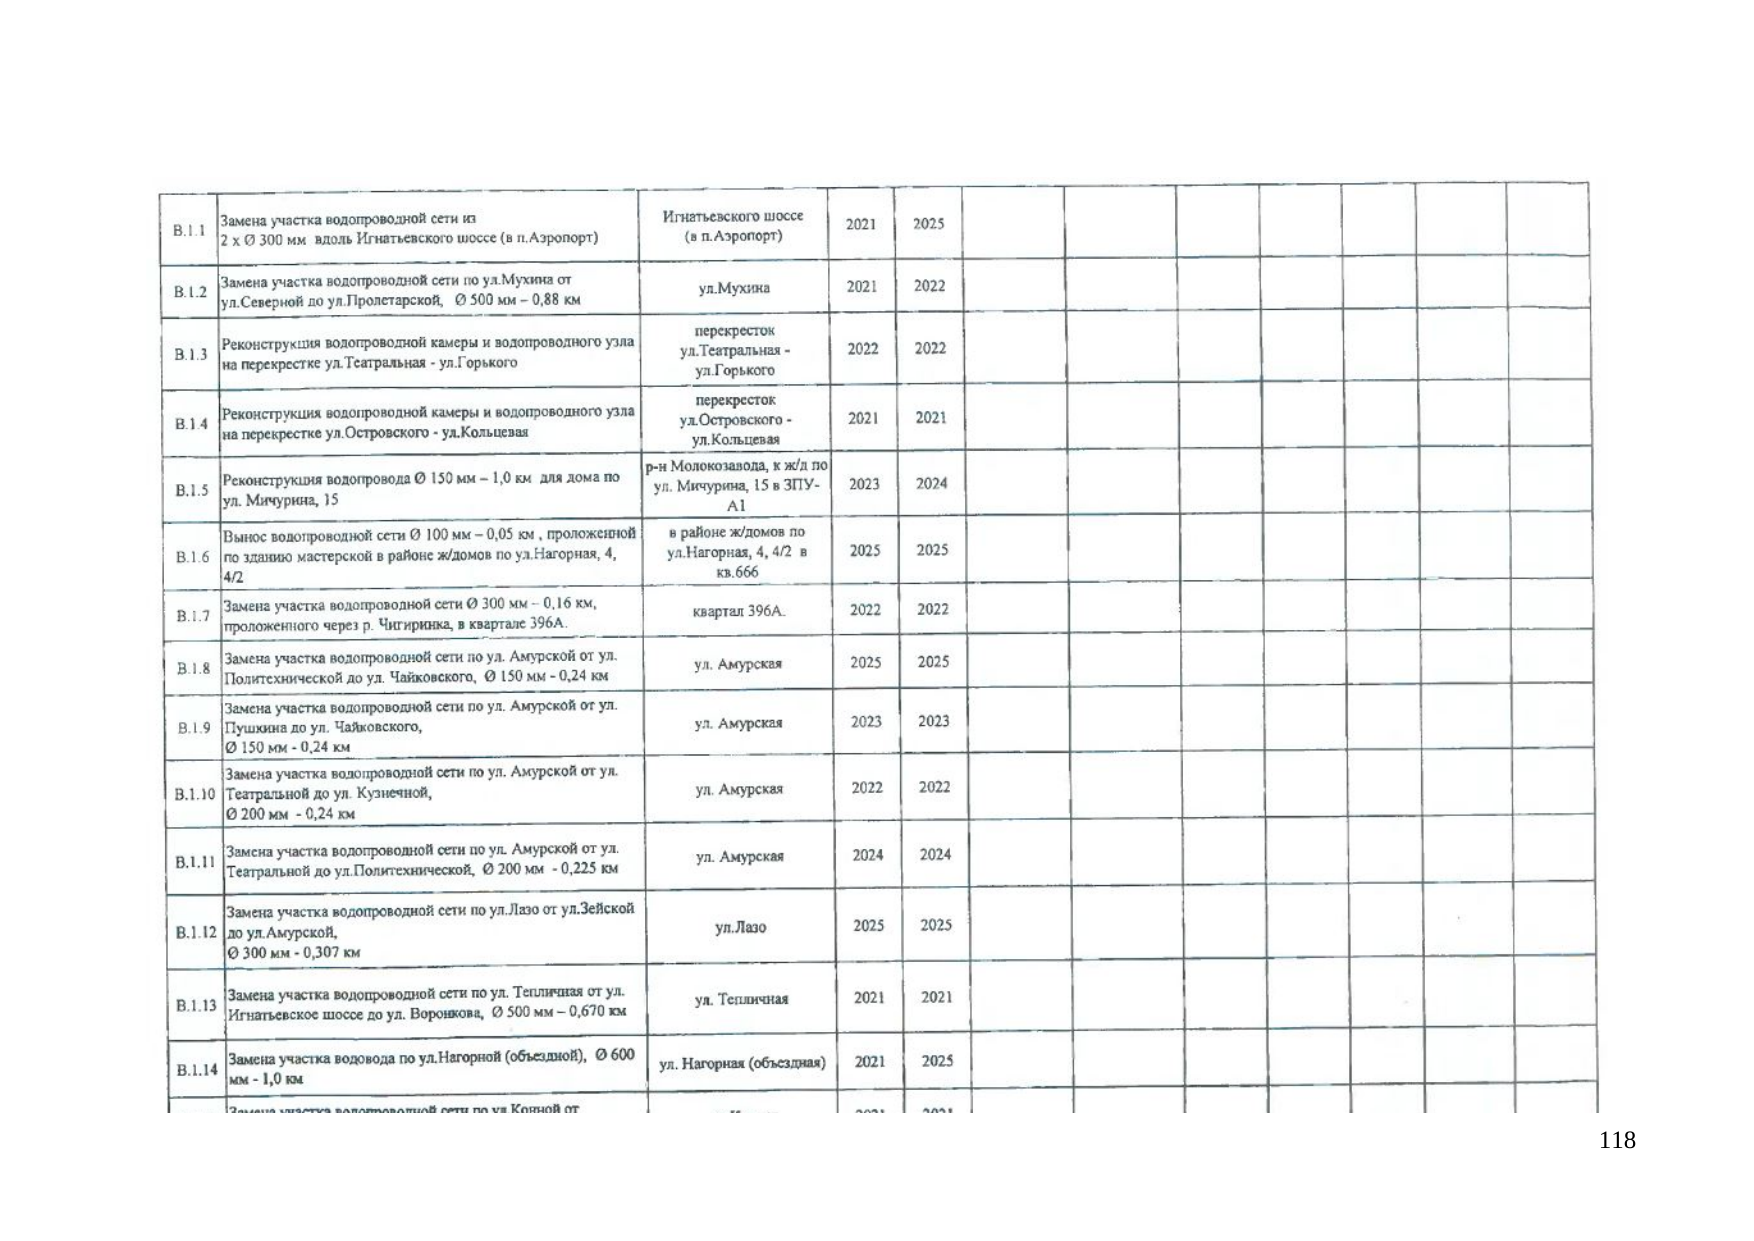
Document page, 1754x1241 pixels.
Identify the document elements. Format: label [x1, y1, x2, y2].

picture [146, 177, 1608, 1113]
